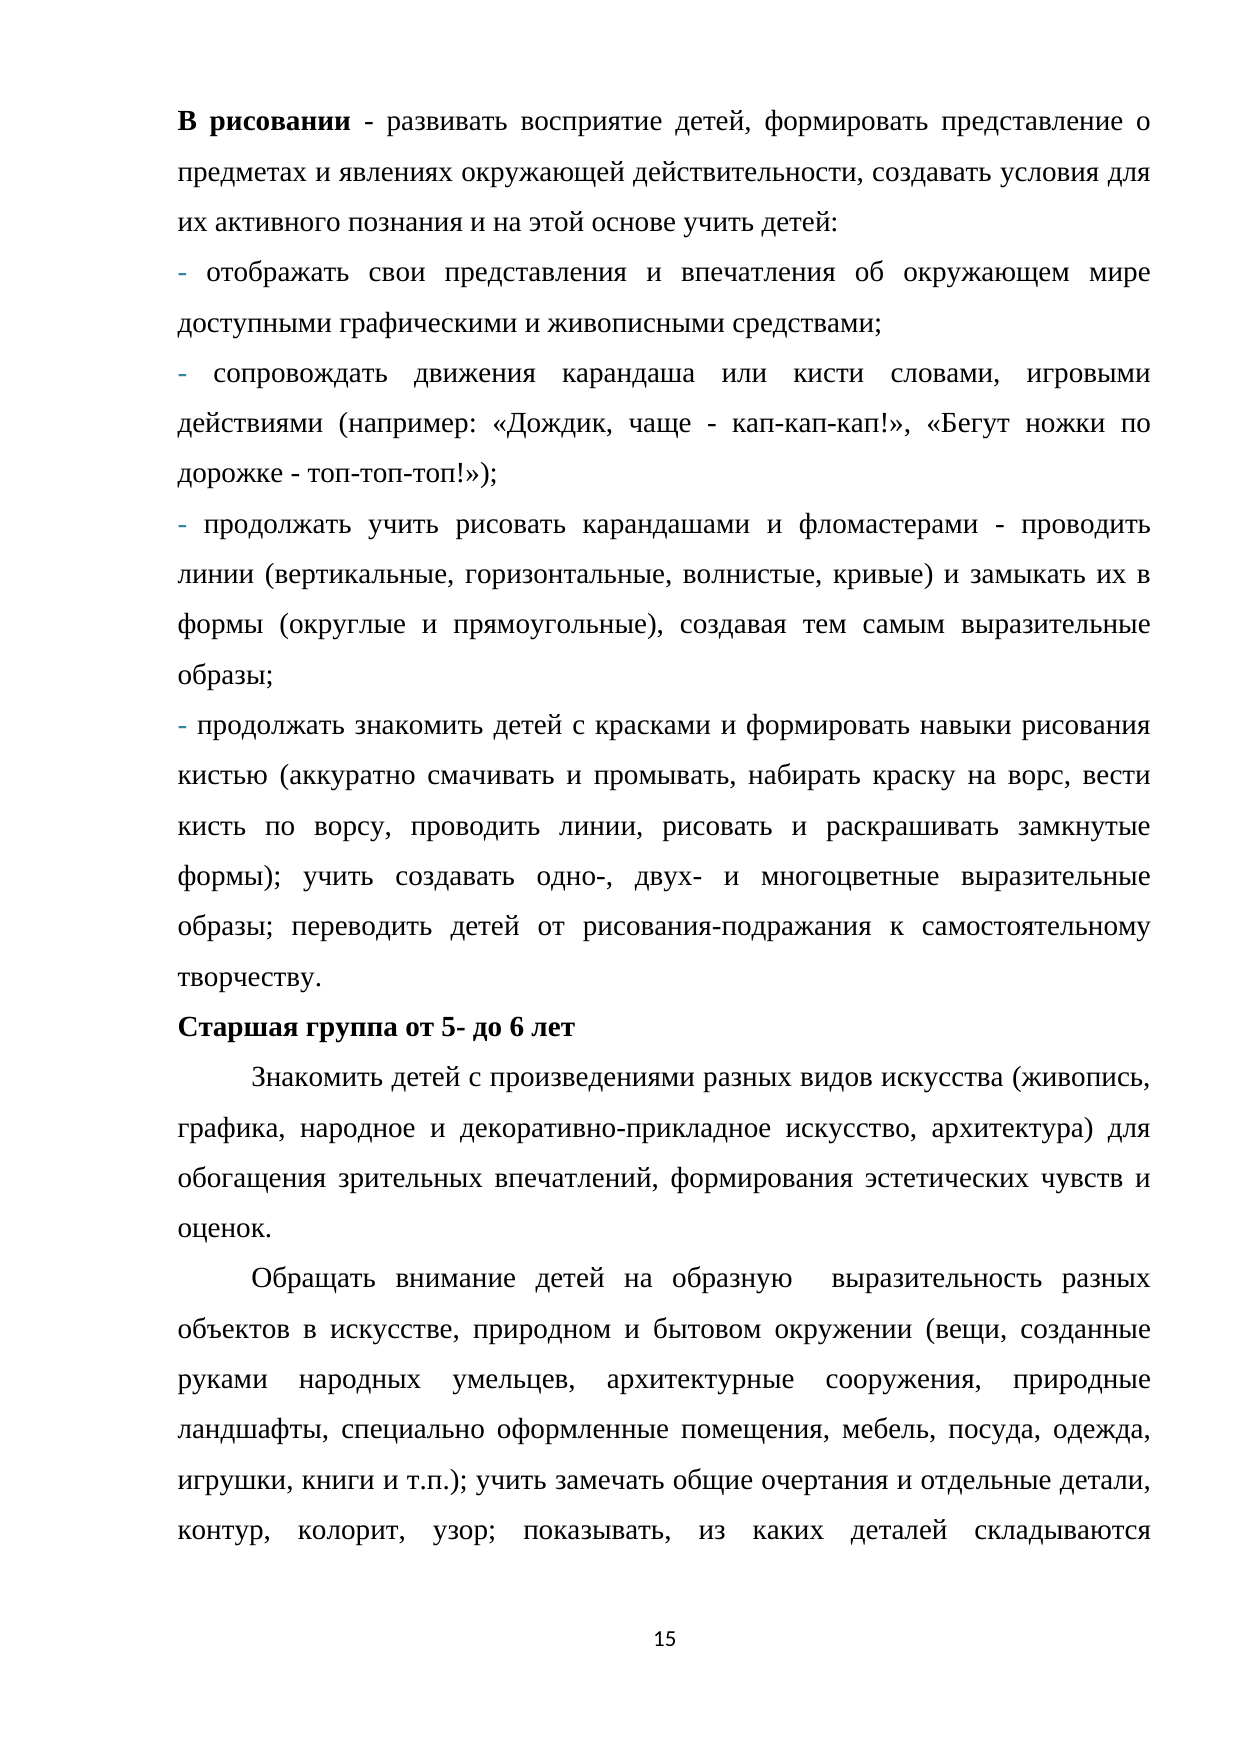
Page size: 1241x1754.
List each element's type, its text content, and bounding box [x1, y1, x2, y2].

text - сопровождать движения карандаша или кисти словами, игровыми действиями (например: «Дождик, чаще - кап-кап-кап!», «Бегут ножки по дорожке - топ-топ-топ!»); [177, 355, 1152, 489]
text Старшая группа от 5- до 6 лет [177, 1009, 1152, 1043]
text В рисовании - развивать восприятие детей, формировать представление о предметах и явлениях окружающей действительности, создавать условия для их активного познания и на этой основе учить детей: [177, 103, 1152, 238]
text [177, 1261, 1152, 1546]
text - продолжать знакомить детей с красками и формировать навыки рисования кистью (аккуратно смачивать и промывать, набирать краску на ворс, вести кисть по ворсу, проводить линии, рисовать и раскрашивать замкнутые формы); учить создавать одно-, двух- и многоцветные выразительные образы; переводить детей от рисования-подражания к самостоятельному творчеству. [177, 707, 1152, 992]
text - отображать свои представления и впечатления об окружающем мире доступными графическими и живописными средствами; [177, 254, 1152, 338]
text Знакомить детей с произведениями разных видов искусства (живопись, графика, народное и декоративно-прикладное искусство, архитектура) для обогащения зрительных впечатлений, формирования эстетических чувств и оценок. [177, 1059, 1152, 1244]
text - продолжать учить рисовать карандашами и фломастерами - проводить линии (вертикальные, горизонтальные, волнистые, кривые) и замыкать их в формы (округлые и прямоугольные), создавая тем самым выразительные образы; [177, 506, 1152, 690]
